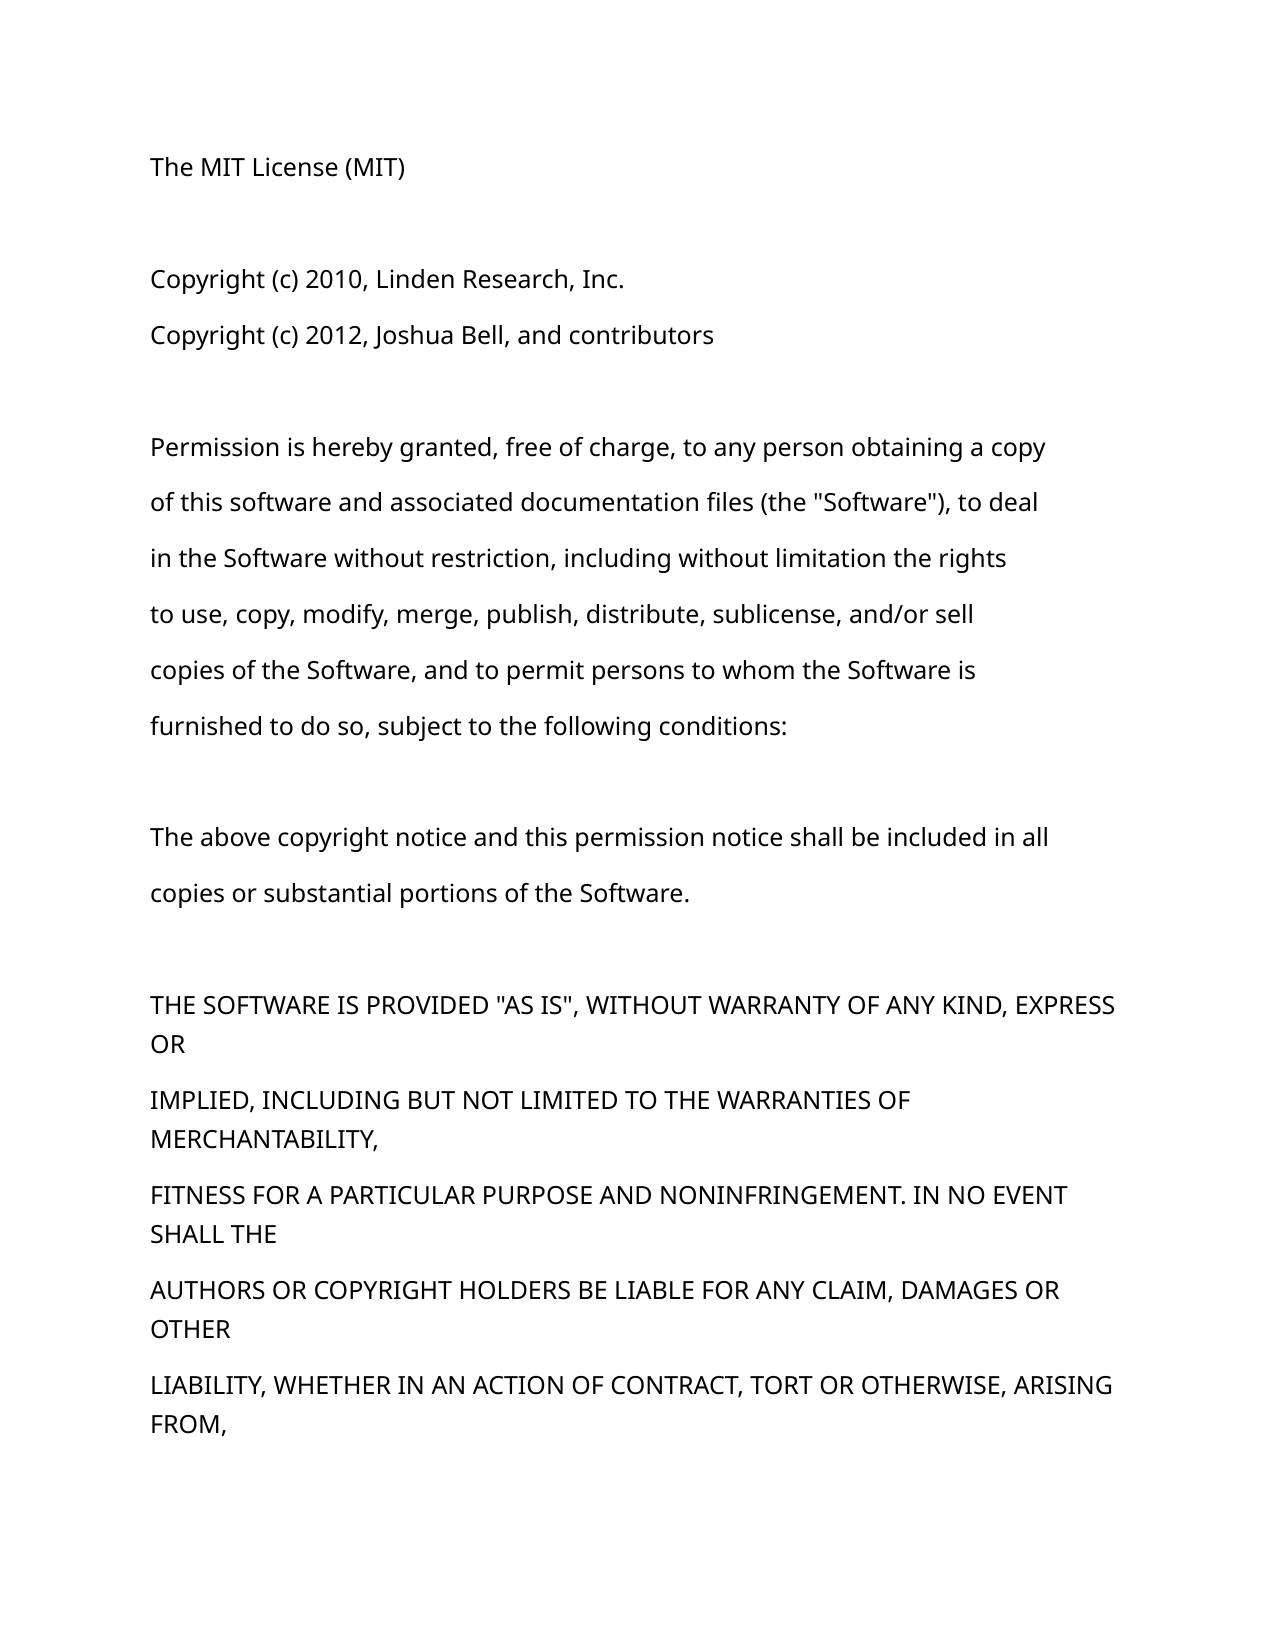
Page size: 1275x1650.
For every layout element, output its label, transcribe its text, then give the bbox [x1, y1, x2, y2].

text Copyright (c) 2010, Linden Research, Inc. [150, 262, 1125, 296]
text The above copyright notice and this permission notice shall be included in all [150, 820, 1125, 854]
text Copyright (c) 2012, Joshua Bell, and contributors [150, 317, 1125, 352]
text to use, copy, modify, merge, publish, distribute, sublicense, and/or sell [150, 597, 1125, 631]
text of this software and associated documentation files (the "Software"), to deal [150, 485, 1125, 519]
text AUTHORS OR COPYRIGHT HOLDERS BE LIABLE FOR ANY CLAIM, DAMAGES OR OTHER [150, 1272, 1125, 1346]
text The MIT License (MIT) [150, 150, 1125, 184]
text copies or substantial portions of the Software. [150, 876, 1125, 910]
text Permission is hereby granted, free of charge, to any person obtaining a copy [150, 429, 1125, 463]
text in the Software without restriction, including without limitation the rights [150, 541, 1125, 575]
text furnished to do so, subject to the following conditions: [150, 708, 1125, 742]
text LIABILITY, WHETHER IN AN ACTION OF CONTRACT, TORT OR OTHERWISE, ARISING FROM, [150, 1367, 1125, 1441]
text copies of the Software, and to permit persons to whom the Software is [150, 652, 1125, 687]
text THE SOFTWARE IS PROVIDED "AS IS", WITHOUT WARRANTY OF ANY KIND, EXPRESS OR [150, 987, 1125, 1061]
text FITNESS FOR A PARTICULAR PURPOSE AND NONINFRINGEMENT. IN NO EVENT SHALL THE [150, 1177, 1125, 1251]
text IMPLIED, INCLUDING BUT NOT LIMITED TO THE WARRANTIES OF MERCHANTABILITY, [150, 1082, 1125, 1156]
